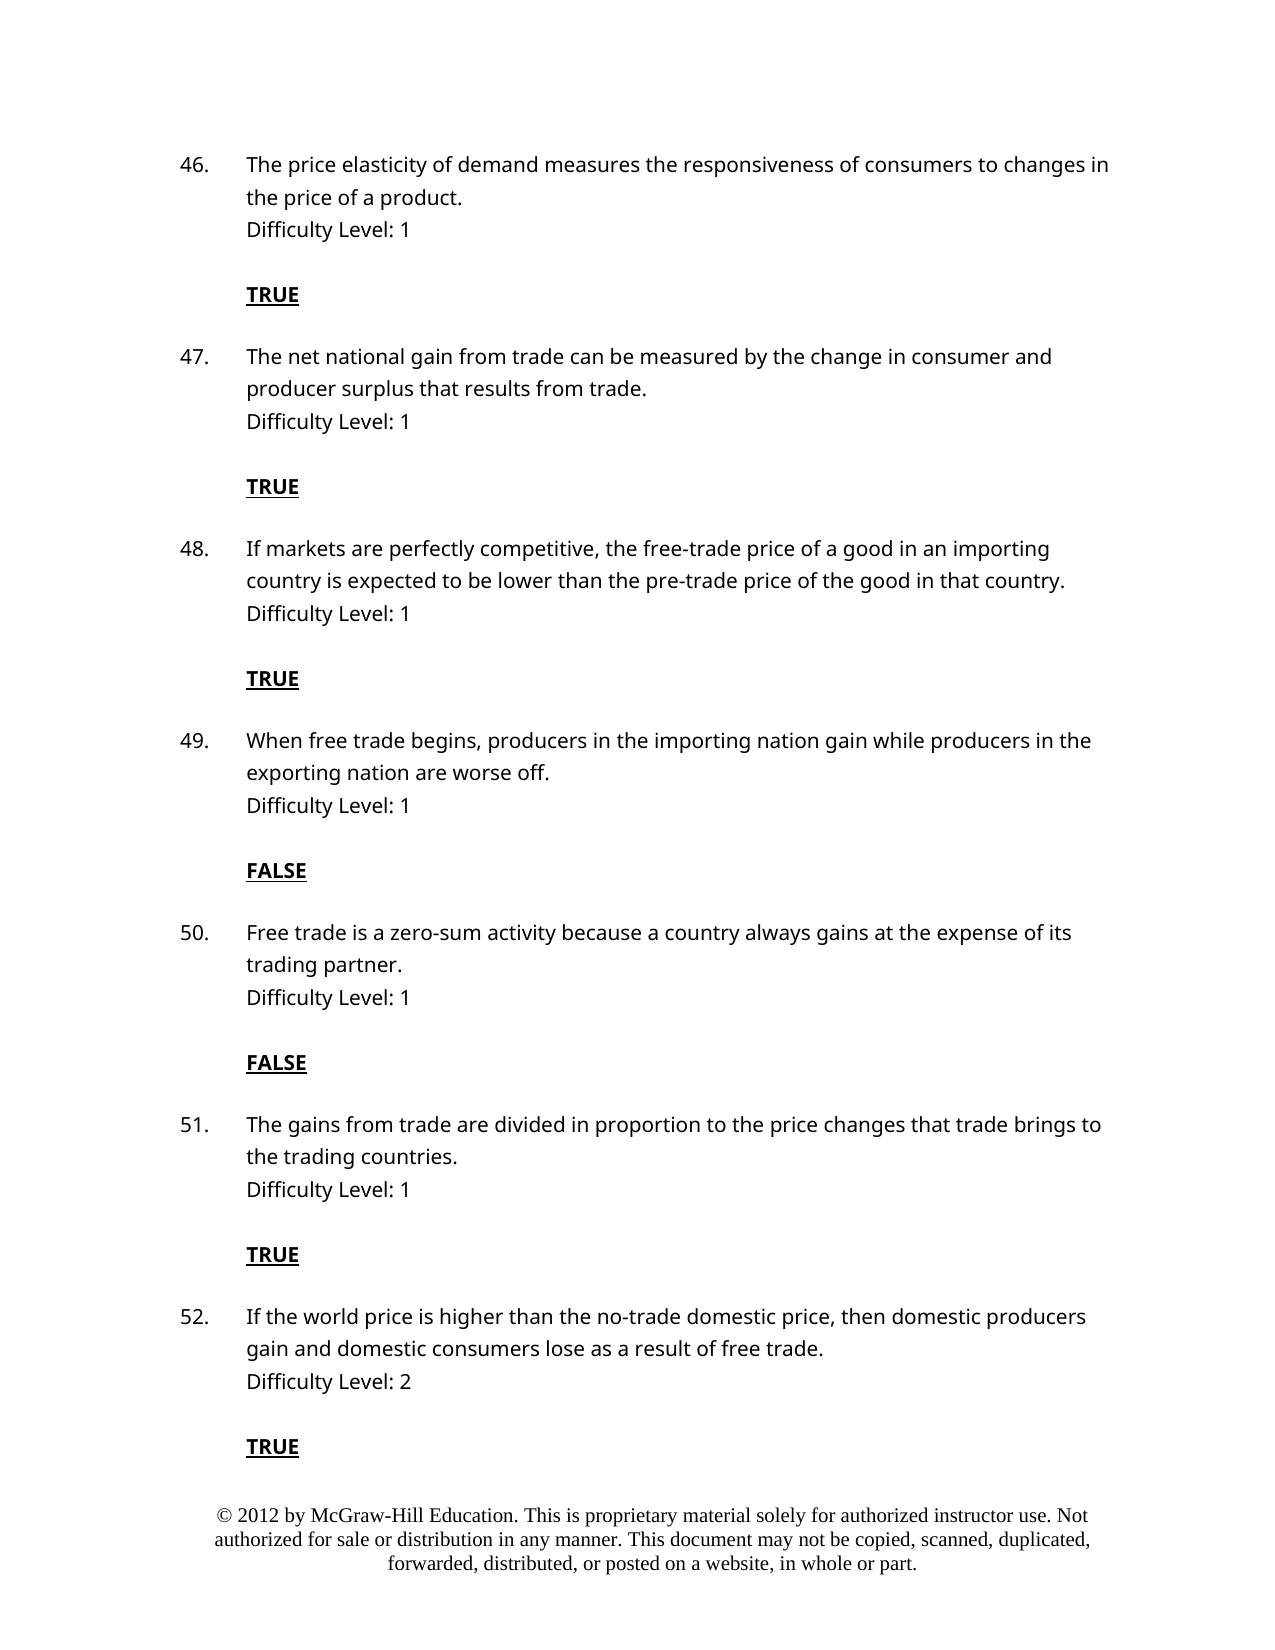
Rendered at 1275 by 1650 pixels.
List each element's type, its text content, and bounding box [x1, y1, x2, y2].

table_header 47. [180, 342, 246, 505]
table_header 48. [180, 534, 246, 697]
table_header If the world price is higher than the no-trade domestic price, then domestic producers gain and domestic consumers lose as a result of free trade. Difficulty Level: 2 TRUE [246, 1302, 1125, 1464]
table_header The gains from trade are divided in proportion to the price changes that trade brings to the trading countries. Difficulty Level: 1 TRUE [246, 1110, 1125, 1273]
table_header If markets are perfectly competitive, the free-trade price of a good in an importing country is expected to be lower than the pre-trade price of the good in that country. Difficulty Level: 1 TRUE [246, 534, 1125, 697]
table_header 50. [180, 918, 246, 1081]
table_header 49. [180, 726, 246, 889]
table_header 46. [180, 150, 246, 313]
table_header Free trade is a zero-sum activity because a country always gains at the expense of its trading partner. Difficulty Level: 1 FALSE [246, 918, 1125, 1081]
table_header 51. [180, 1110, 246, 1273]
table_header The price elasticity of demand measures the responsiveness of consumers to changes in the price of a product. Difficulty Level: 1 TRUE [246, 150, 1125, 313]
table_header The net national gain from trade can be measured by the change in consumer and producer surplus that results from trade. Difficulty Level: 1 TRUE [246, 342, 1125, 505]
table_header 52. [180, 1302, 246, 1464]
table_header When free trade begins, producers in the importing nation gain while producers in the exporting nation are worse off. Difficulty Level: 1 FALSE [246, 726, 1125, 889]
